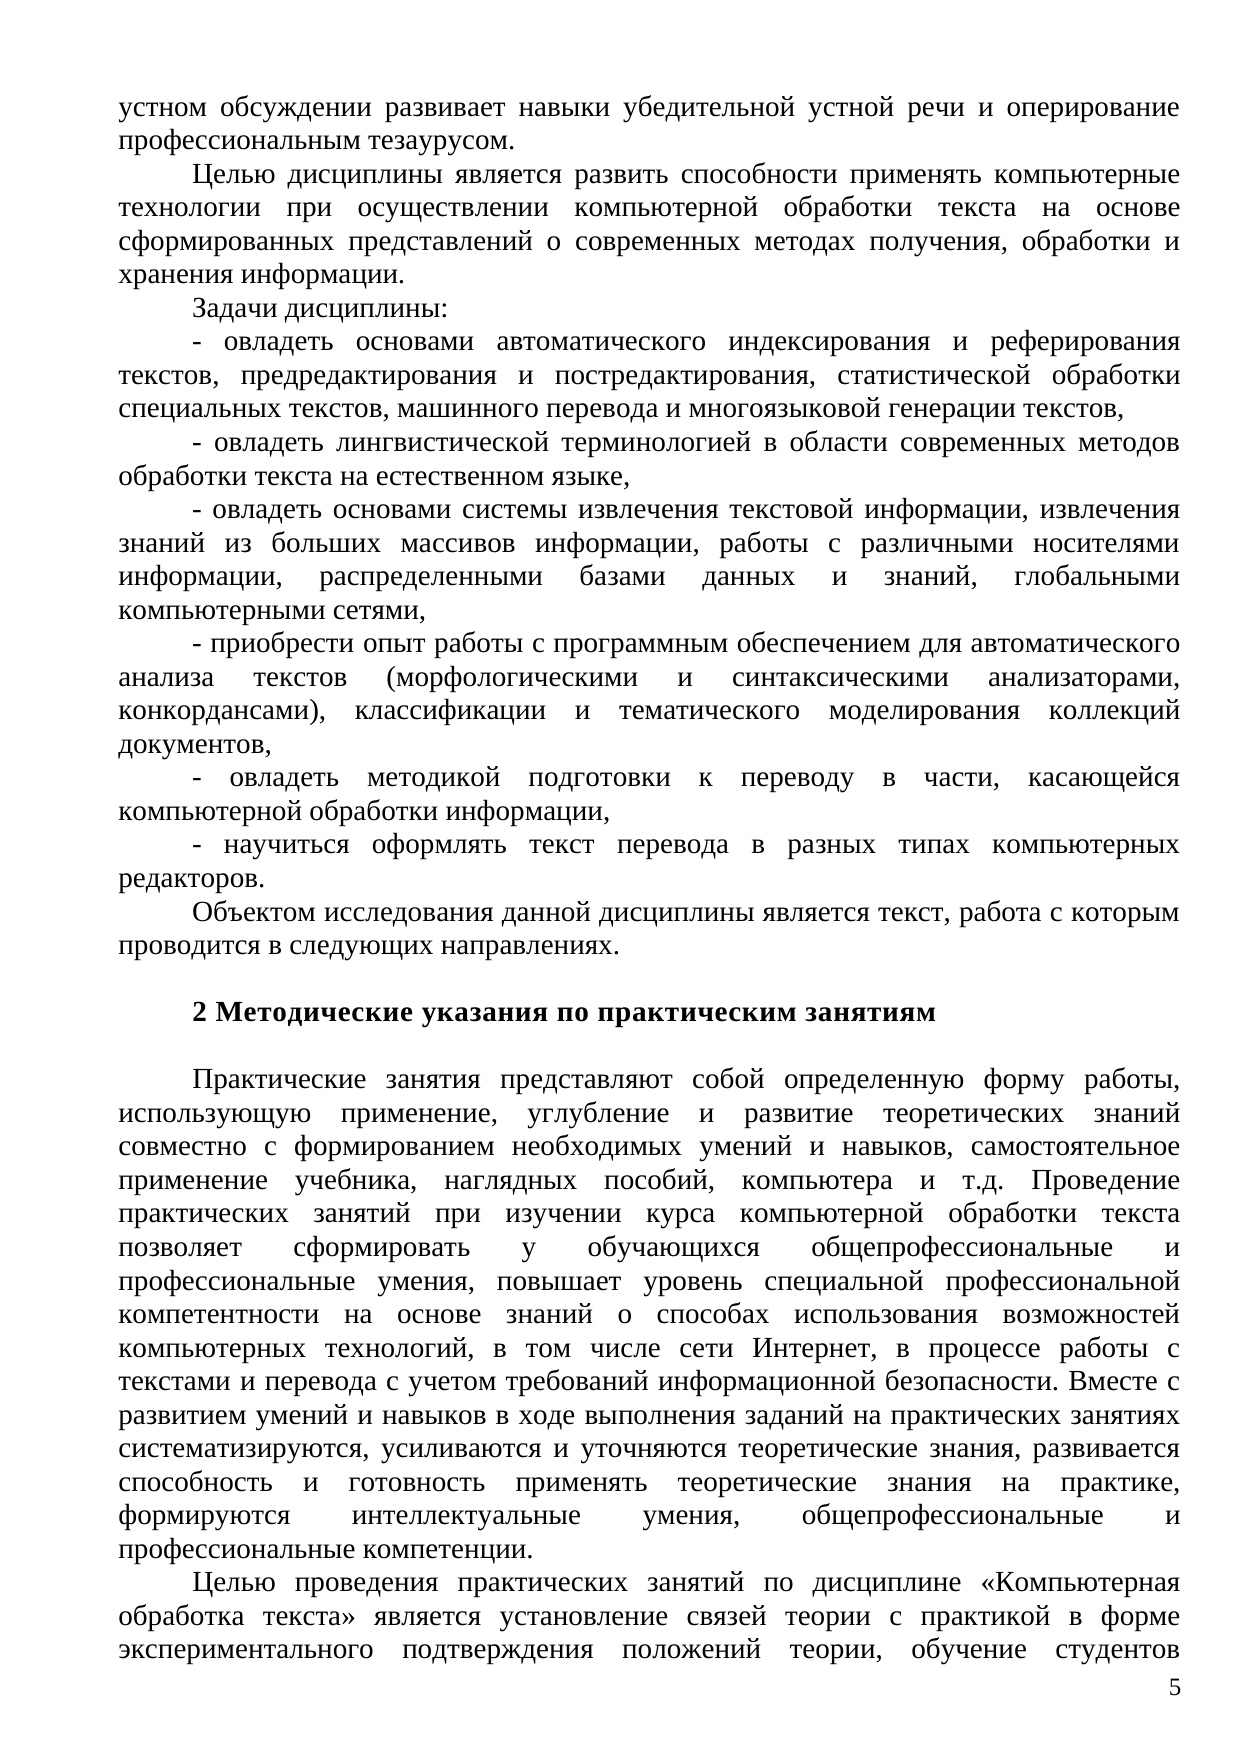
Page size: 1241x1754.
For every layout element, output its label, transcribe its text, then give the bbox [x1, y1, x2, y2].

text - приобрести опыт работы с программным обеспечением для автоматического анализа текстов (морфологическими и синтаксическими анализаторами, конкордансами), классификации и тематического моделирования коллекций документов, [118, 625, 1181, 759]
text - овладеть основами системы извлечения текстовой информации, извлечения знаний из больших массивов информации, работы с различными носителями информации, распределенными базами данных и знаний, глобальными компьютерными сетями, [118, 491, 1181, 625]
text Объектом исследования данной дисциплины является текст, работа с которым проводится в следующих направлениях. [118, 894, 1181, 961]
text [118, 89, 1181, 156]
text - овладеть лингвистической терминологией в области современных методов обработки текста на естественном языке, [118, 424, 1181, 491]
text Практические занятия представляют собой определенную форму работы, использующую применение, углубление и развитие теоретических знаний совместно с формированием необходимых умений и навыков, самостоятельное применение учебника, наглядных пособий, компьютера и т.д. Проведение практических занятий при изучении курса компьютерной обработки текста позволяет сформировать у обучающихся общепрофессиональные и профессиональные умения, повышает уровень специальной профессиональной компетентности на основе знаний о способах использования возможностей компьютерных технологий, в том числе сети Интернет, в процессе работы с текстами и перевода с учетом требований информационной безопасности. Вместе с развитием умений и навыков в ходе выполнения заданий на практических занятиях систематизируются, усиливаются и уточняются теоретические знания, развивается способность и готовность применять теоретические знания на практике, формируются интеллектуальные умения, общепрофессиональные и профессиональные компетенции. [118, 1061, 1181, 1564]
text Целью дисциплины является развить способности применять компьютерные технологии при осуществлении компьютерной обработки текста на основе сформированных представлений о современных методах получения, обработки и хранения информации. [118, 156, 1181, 290]
text Задачи дисциплины: [118, 290, 1181, 323]
subtitle 2 Методические указания по практическим занятиям [118, 994, 1181, 1028]
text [118, 1564, 1181, 1665]
text - овладеть методикой подготовки к переводу в части, касающейся компьютерной обработки информации, [118, 759, 1181, 827]
text - научиться оформлять текст перевода в разных типах компьютерных редакторов. [118, 827, 1181, 894]
text - овладеть основами автоматического индексирования и реферирования текстов, предредактирования и постредактирования, статистической обработки специальных текстов, машинного перевода и многоязыковой генерации текстов, [118, 323, 1181, 424]
